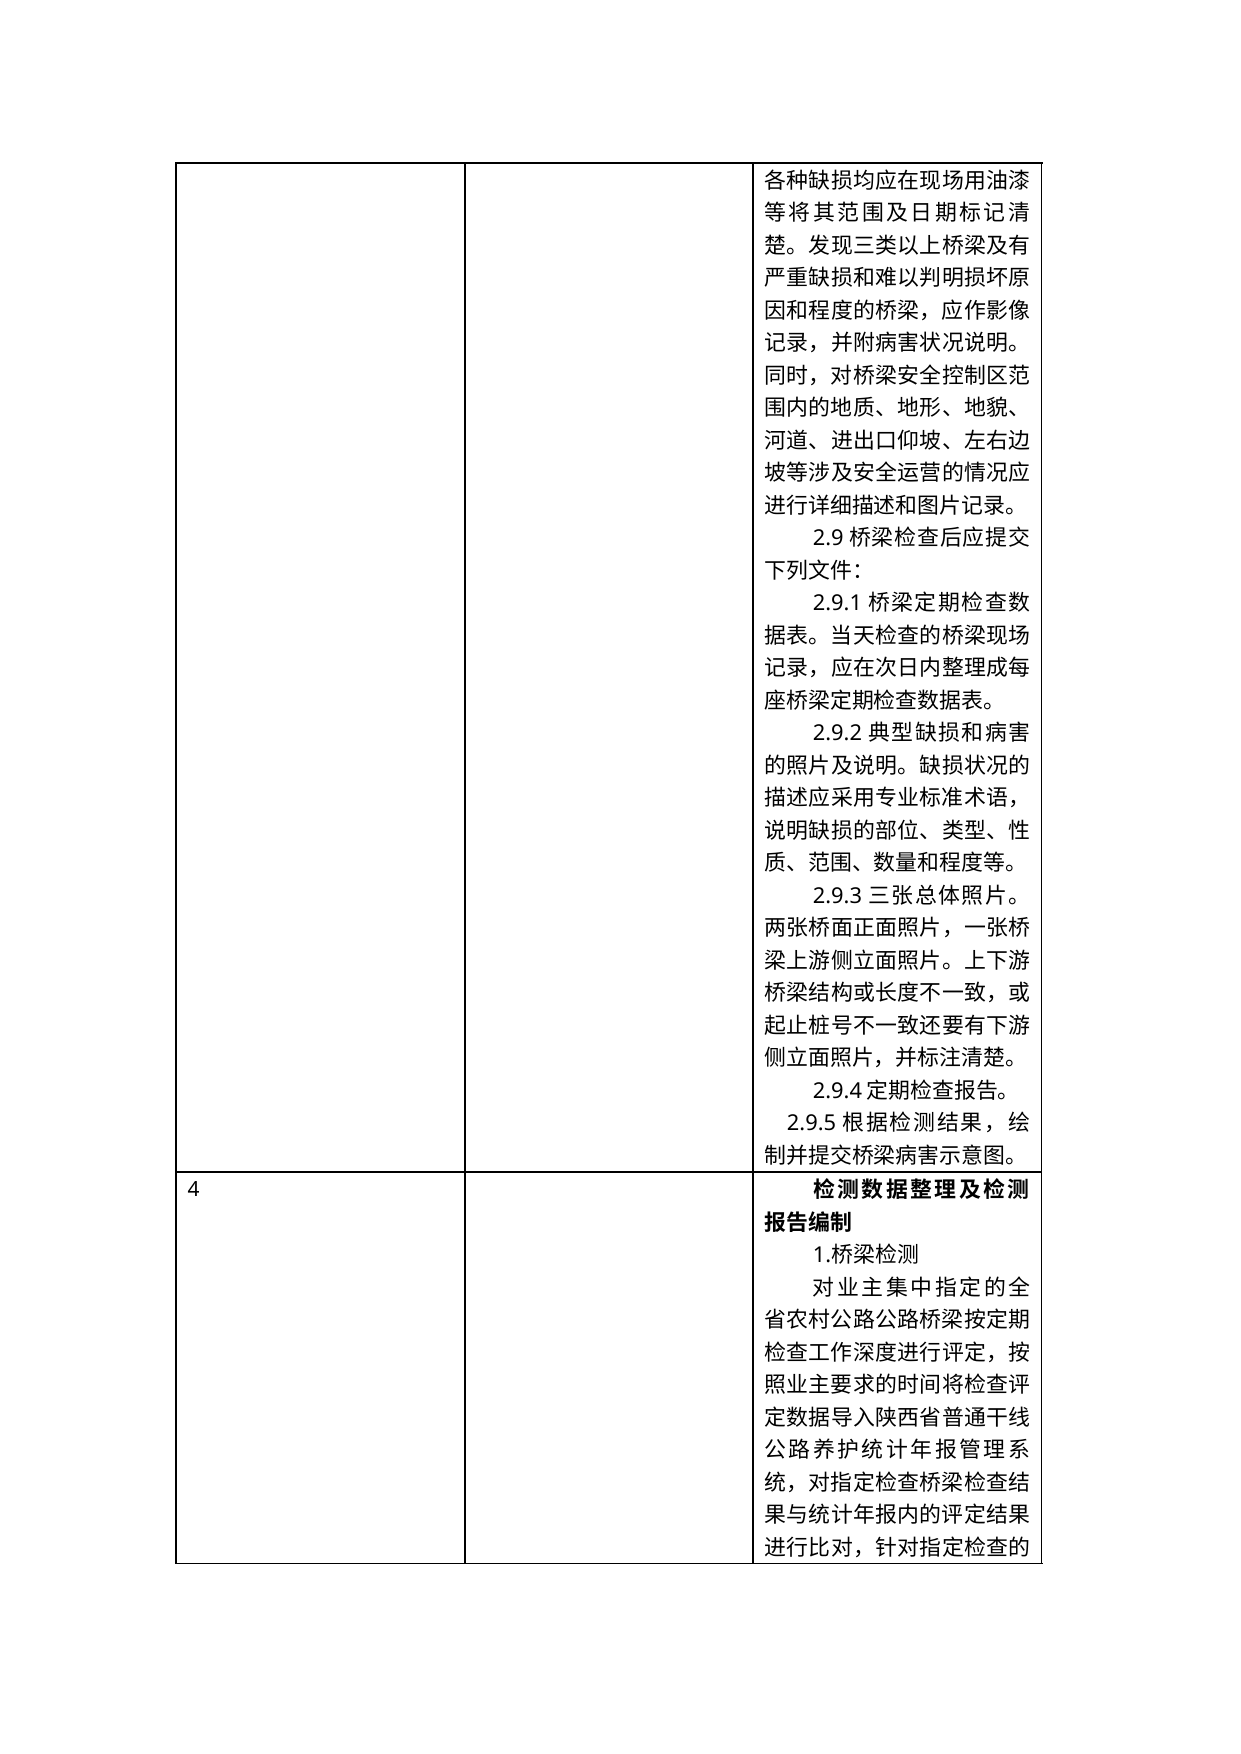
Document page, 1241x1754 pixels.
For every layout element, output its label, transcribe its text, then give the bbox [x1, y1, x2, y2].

table_cell 3 [177, 164, 464, 1171]
table_cell [466, 164, 752, 1171]
table_cell 4 [177, 1173, 464, 1563]
table_cell [466, 1173, 752, 1563]
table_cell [754, 1173, 1041, 1563]
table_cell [754, 164, 1041, 1171]
